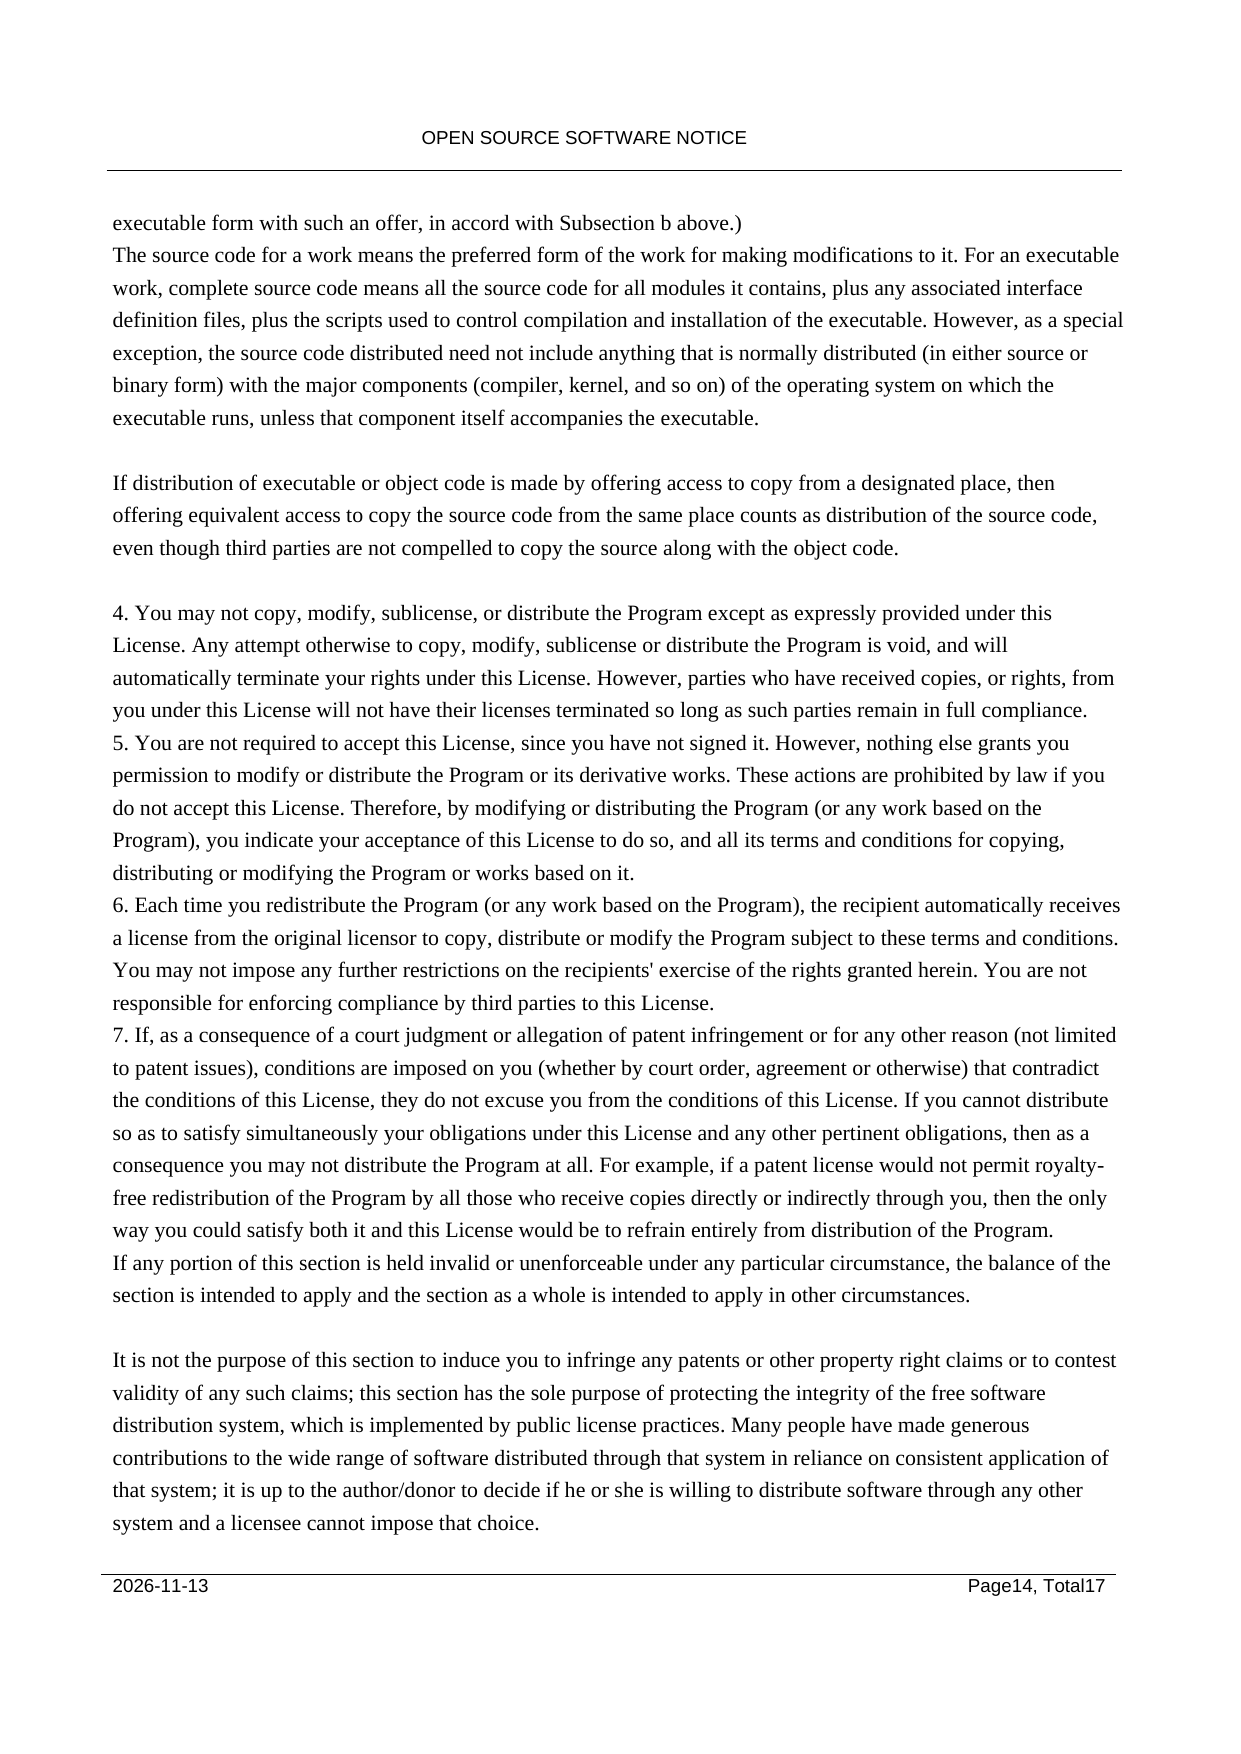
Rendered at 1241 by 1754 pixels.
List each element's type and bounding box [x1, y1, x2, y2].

text [112, 206, 1128, 1539]
